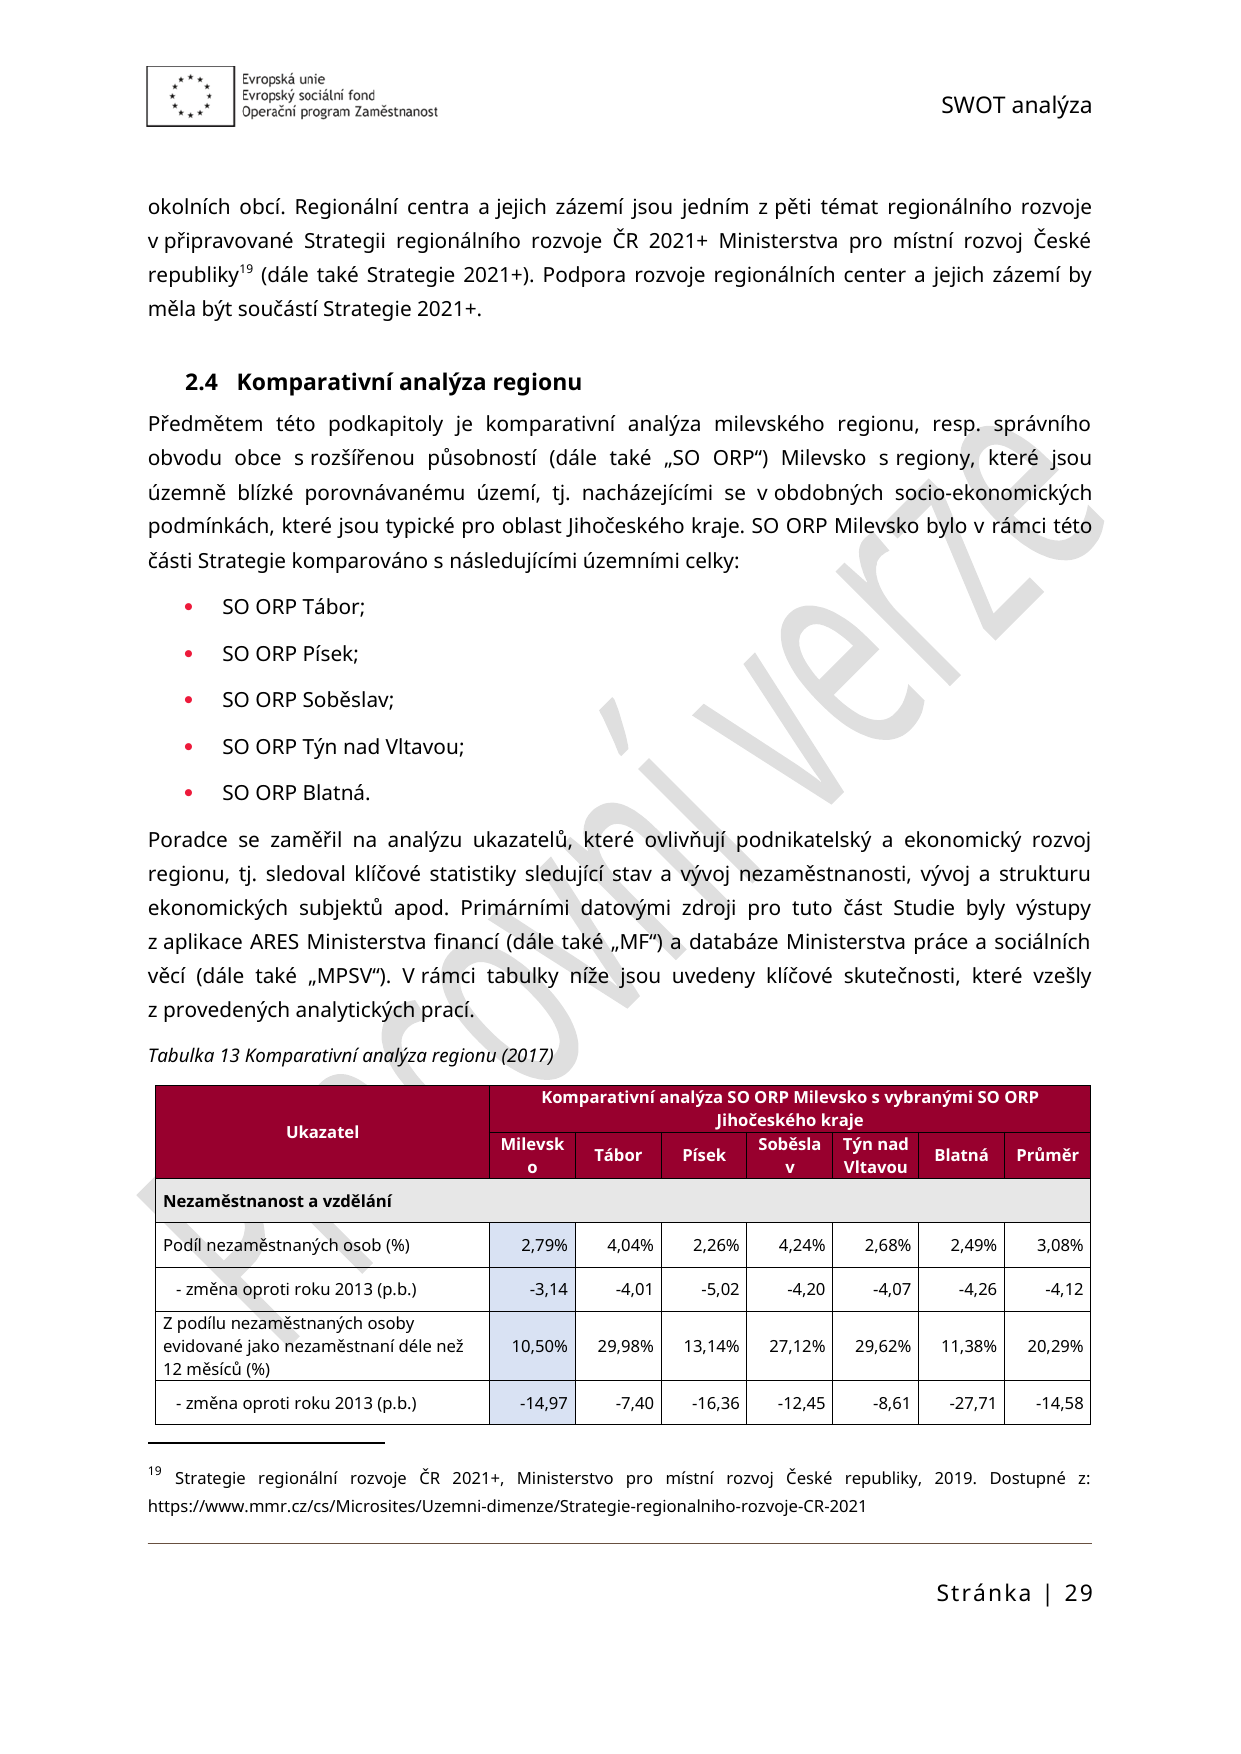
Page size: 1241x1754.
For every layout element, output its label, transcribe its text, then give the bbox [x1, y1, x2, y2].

table_cell -7,40 [576, 1381, 661, 1424]
table_cell -4,26 [919, 1268, 1004, 1311]
table_header Ukazatel [156, 1086, 489, 1178]
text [148, 192, 1092, 323]
table_cell - změna oproti roku 2013 (p.b.) [156, 1268, 489, 1311]
table_cell -4,07 [833, 1268, 918, 1311]
table_cell 27,12% [747, 1312, 832, 1380]
table_cell 29,62% [833, 1312, 918, 1380]
table_cell Soběslav [747, 1133, 832, 1178]
table_cell 11,38% [919, 1312, 1004, 1380]
text Komparativní analýza regionu [185, 366, 1092, 397]
text Poradce se zaměřil na analýzu ukazatelů, které ovlivňují podnikatelský a ekonomický rozvoj regionu, tj. sledoval klíčové statistiky sledující stav a vývoj nezaměstnanosti, vývoj a strukturu ekonomických subjektů apod. Primárními datovými zdroji pro tuto část Studie byly výstupy z aplikace ARES Ministerstva financí (dále také „MF“) a databáze Ministerstva práce a sociálních věcí (dále také „MPSV“). V rámci tabulky níže jsou uvedeny klíčové skutečnosti, které vzešly z provedených analytických prací. [148, 825, 1092, 1024]
table_cell Podíl nezaměstnaných osob (%) [156, 1223, 489, 1267]
table_cell -16,36 [662, 1381, 746, 1424]
list SO ORP Tábor; [185, 592, 1092, 621]
table_cell -4,12 [1005, 1268, 1090, 1311]
table_cell Blatná [919, 1133, 1004, 1178]
table_cell 3,08% [1005, 1223, 1090, 1267]
table_header Komparativní analýza SO ORP Milevsko s vybranými SO ORP Jihočeského kraje [490, 1086, 1090, 1132]
table_cell -4,01 [576, 1268, 661, 1311]
table_cell 4,04% [576, 1223, 661, 1267]
list SO ORP Týn nad Vltavou; [185, 732, 1092, 760]
table_cell -12,45 [747, 1381, 832, 1424]
table_cell -8,61 [833, 1381, 918, 1424]
list SO ORP Soběslav; [185, 685, 1092, 714]
table_cell 20,29% [1005, 1312, 1090, 1380]
table_cell 2,79% [490, 1223, 575, 1267]
table_cell 2,49% [919, 1223, 1004, 1267]
table_cell -3,14 [490, 1268, 575, 1311]
table_cell Písek [662, 1133, 746, 1178]
table_cell Z podílu nezaměstnaných osoby evidované jako nezaměstnaní déle než 12 měsíců (%) [156, 1312, 489, 1380]
table_cell -27,71 [919, 1381, 1004, 1424]
text Předmětem této podkapitoly je komparativní analýza milevského regionu, resp. správního obvodu obce s rozšířenou působností (dále také „SO ORP“) Milevsko s regiony, které jsou územně blízké porovnávanému území, tj. nacházejícími se v obdobných socio-ekonomických podmínkách, které jsou typické pro oblast Jihočeského kraje. SO ORP Milevsko bylo v rámci této části Strategie komparováno s následujícími územními celky: [148, 409, 1092, 574]
list SO ORP Blatná. [185, 778, 1092, 807]
list SO ORP Písek; [185, 639, 1092, 667]
table_cell Týn nad Vltavou [833, 1133, 918, 1178]
table_cell 4,24% [747, 1223, 832, 1267]
picture [146, 66, 438, 127]
table_cell -4,20 [747, 1268, 832, 1311]
text Tabulka 13 Komparativní analýza regionu (2017) [148, 1042, 1092, 1067]
table_cell Tábor [576, 1133, 661, 1178]
table_cell -14,58 [1005, 1381, 1090, 1424]
table_cell 13,14% [662, 1312, 746, 1380]
table_cell Milevsko [490, 1133, 575, 1178]
table_cell 2,26% [662, 1223, 746, 1267]
table_cell - změna oproti roku 2013 (p.b.) [156, 1381, 489, 1424]
table_cell Průměr [1005, 1133, 1090, 1178]
table_cell Nezaměstnanost a vzdělání [156, 1179, 1090, 1222]
table_cell -14,97 [490, 1381, 575, 1424]
table_cell 10,50% [490, 1312, 575, 1380]
table_cell 29,98% [576, 1312, 661, 1380]
table_cell 2,68% [833, 1223, 918, 1267]
table_cell -5,02 [662, 1268, 746, 1311]
